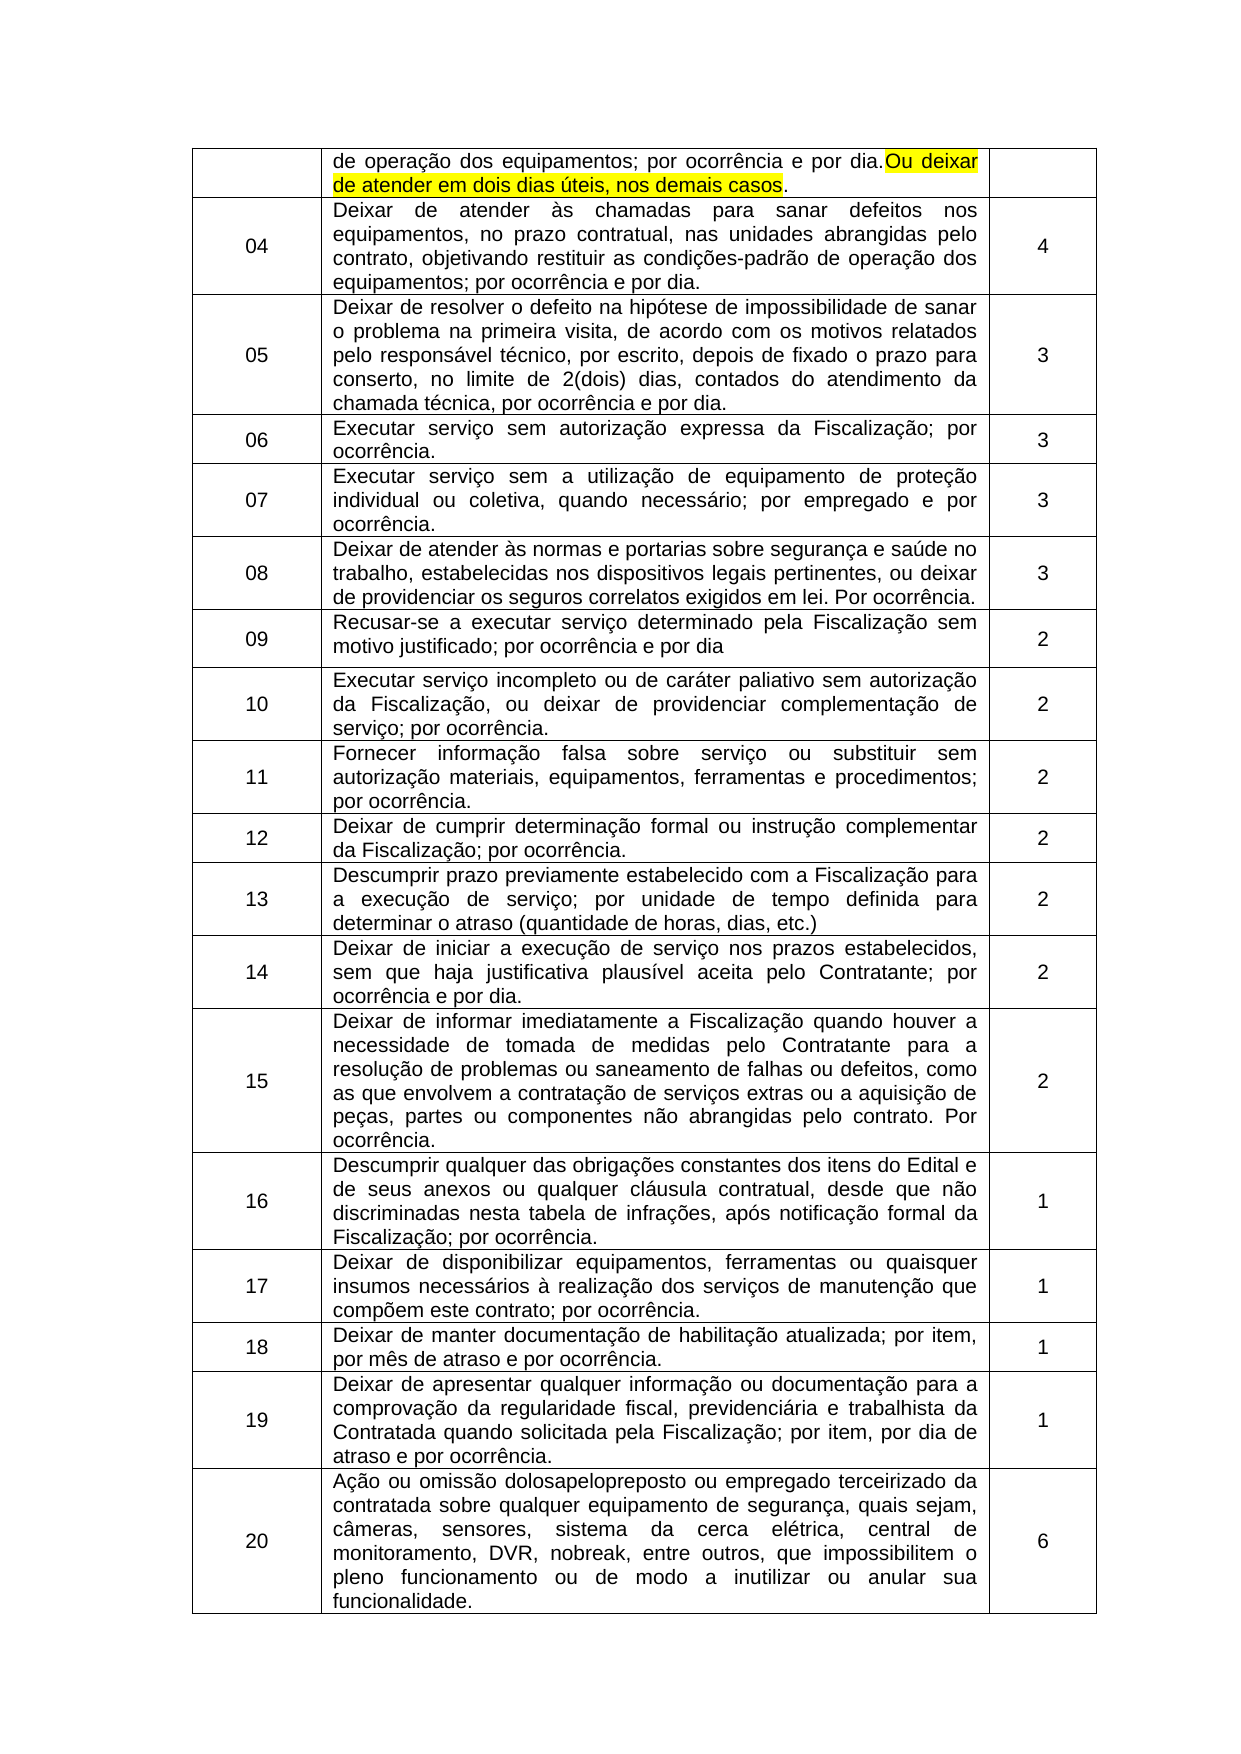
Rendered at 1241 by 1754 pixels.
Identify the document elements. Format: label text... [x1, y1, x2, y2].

table_cell 2 [990, 936, 1096, 1007]
table_cell 3 [990, 537, 1096, 609]
table_cell Deixar de disponibilizar equipamentos, ferramentas ou quaisquer insumos necessários à realização dos serviços de manutenção que compõem este contrato; por ocorrência. [322, 1250, 989, 1322]
table_cell Deixar de resolver o defeito na hipótese de impossibilidade de sanar o problema na primeira visita, de acordo com os motivos relatados pelo responsável técnico, por escrito, depois de fixado o prazo para conserto, no limite de 2(dois) dias, contados do atendimento da chamada técnica, por ocorrência e por dia. [322, 295, 989, 414]
table_cell 2 [990, 610, 1096, 667]
table_cell 15 [193, 1009, 321, 1152]
table_cell Deixar de informar imediatamente a Fiscalização quando houver a necessidade de tomada de medidas pelo Contratante para a resolução de problemas ou saneamento de falhas ou defeitos, como as que envolvem a contratação de serviços extras ou a aquisição de peças, partes ou componentes não abrangidas pelo contrato. Por ocorrência. [322, 1009, 989, 1152]
table_cell Deixar de manter documentação de habilitação atualizada; por item, por mês de atraso e por ocorrência. [322, 1323, 989, 1371]
table_cell 17 [193, 1250, 321, 1322]
table_cell 12 [193, 814, 321, 862]
table_cell 1 [990, 1250, 1096, 1322]
table_cell Deixar de atender às normas e portarias sobre segurança e saúde no trabalho, estabelecidas nos dispositivos legais pertinentes, ou deixar de providenciar os seguros correlatos exigidos em lei. Por ocorrência. [322, 537, 989, 609]
table_cell 1 [990, 1323, 1096, 1371]
table_cell 19 [193, 1372, 321, 1468]
table_cell 09 [193, 610, 321, 667]
table_cell Ação ou omissão dolosapelopreposto ou empregado terceirizado da contratada sobre qualquer equipamento de segurança, quais sejam, câmeras, sensores, sistema da cerca elétrica, central de monitoramento, DVR, nobreak, entre outros, que impossibilitem o pleno funcionamento ou de modo a inutilizar ou anular sua funcionalidade. [322, 1469, 989, 1613]
table_cell 4 [990, 149, 1096, 197]
table_cell 4 [990, 198, 1096, 293]
table_cell Executar serviço incompleto ou de caráter paliativo sem autorização da Fiscalização, ou deixar de providenciar complementação de serviço; por ocorrência. [322, 668, 989, 740]
table_cell 16 [193, 1153, 321, 1249]
table_cell 2 [990, 1009, 1096, 1152]
table_cell Descumprir qualquer das obrigações constantes dos itens do Edital e de seus anexos ou qualquer cláusula contratual, desde que não discriminadas nesta tabela de infrações, após notificação formal da Fiscalização; por ocorrência. [322, 1153, 989, 1249]
table_cell 1 [990, 1153, 1096, 1249]
table_cell Descumprir prazo previamente estabelecido com a Fiscalização para a execução de serviço; por unidade de tempo definida para determinar o atraso (quantidade de horas, dias, etc.) [322, 863, 989, 934]
table_cell Fornecer informação falsa sobre serviço ou substituir sem autorização materiais, equipamentos, ferramentas e procedimentos; por ocorrência. [322, 741, 989, 813]
table_cell 13 [193, 863, 321, 934]
table_cell 14 [193, 936, 321, 1007]
table_cell Recusar-se a executar serviço determinado pela Fiscalização sem motivo justificado; por ocorrência e por dia [322, 610, 989, 667]
table_cell 03 [193, 149, 321, 197]
table_cell 2 [990, 741, 1096, 813]
table_cell 20 [193, 1469, 321, 1613]
table_cell 3 [990, 295, 1096, 414]
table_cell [322, 149, 989, 197]
table_cell 2 [990, 668, 1096, 740]
table_cell 08 [193, 537, 321, 609]
table_cell 04 [193, 198, 321, 293]
table_cell Deixar de atender às chamadas para sanar defeitos nos equipamentos, no prazo contratual, nas unidades abrangidas pelo contrato, objetivando restituir as condições-padrão de operação dos equipamentos; por ocorrência e por dia. [322, 198, 989, 293]
table_cell Deixar de cumprir determinação formal ou instrução complementar da Fiscalização; por ocorrência. [322, 814, 989, 862]
table_cell Executar serviço sem a utilização de equipamento de proteção individual ou coletiva, quando necessário; por empregado e por ocorrência. [322, 464, 989, 536]
table_cell Executar serviço sem autorização expressa da Fiscalização; por ocorrência. [322, 415, 989, 463]
table_cell 2 [990, 814, 1096, 862]
table_cell 1 [990, 1372, 1096, 1468]
table_cell 3 [990, 464, 1096, 536]
table_cell 05 [193, 295, 321, 414]
table_cell 2 [990, 863, 1096, 934]
table_cell 10 [193, 668, 321, 740]
table_cell Deixar de iniciar a execução de serviço nos prazos estabelecidos, sem que haja justificativa plausível aceita pelo Contratante; por ocorrência e por dia. [322, 936, 989, 1007]
table_cell 18 [193, 1323, 321, 1371]
table_cell 07 [193, 464, 321, 536]
table_cell 06 [193, 415, 321, 463]
table_cell 3 [990, 415, 1096, 463]
table_cell 11 [193, 741, 321, 813]
table_cell Deixar de apresentar qualquer informação ou documentação para a comprovação da regularidade fiscal, previdenciária e trabalhista da Contratada quando solicitada pela Fiscalização; por item, por dia de atraso e por ocorrência. [322, 1372, 989, 1468]
table_cell 6 [990, 1469, 1096, 1613]
